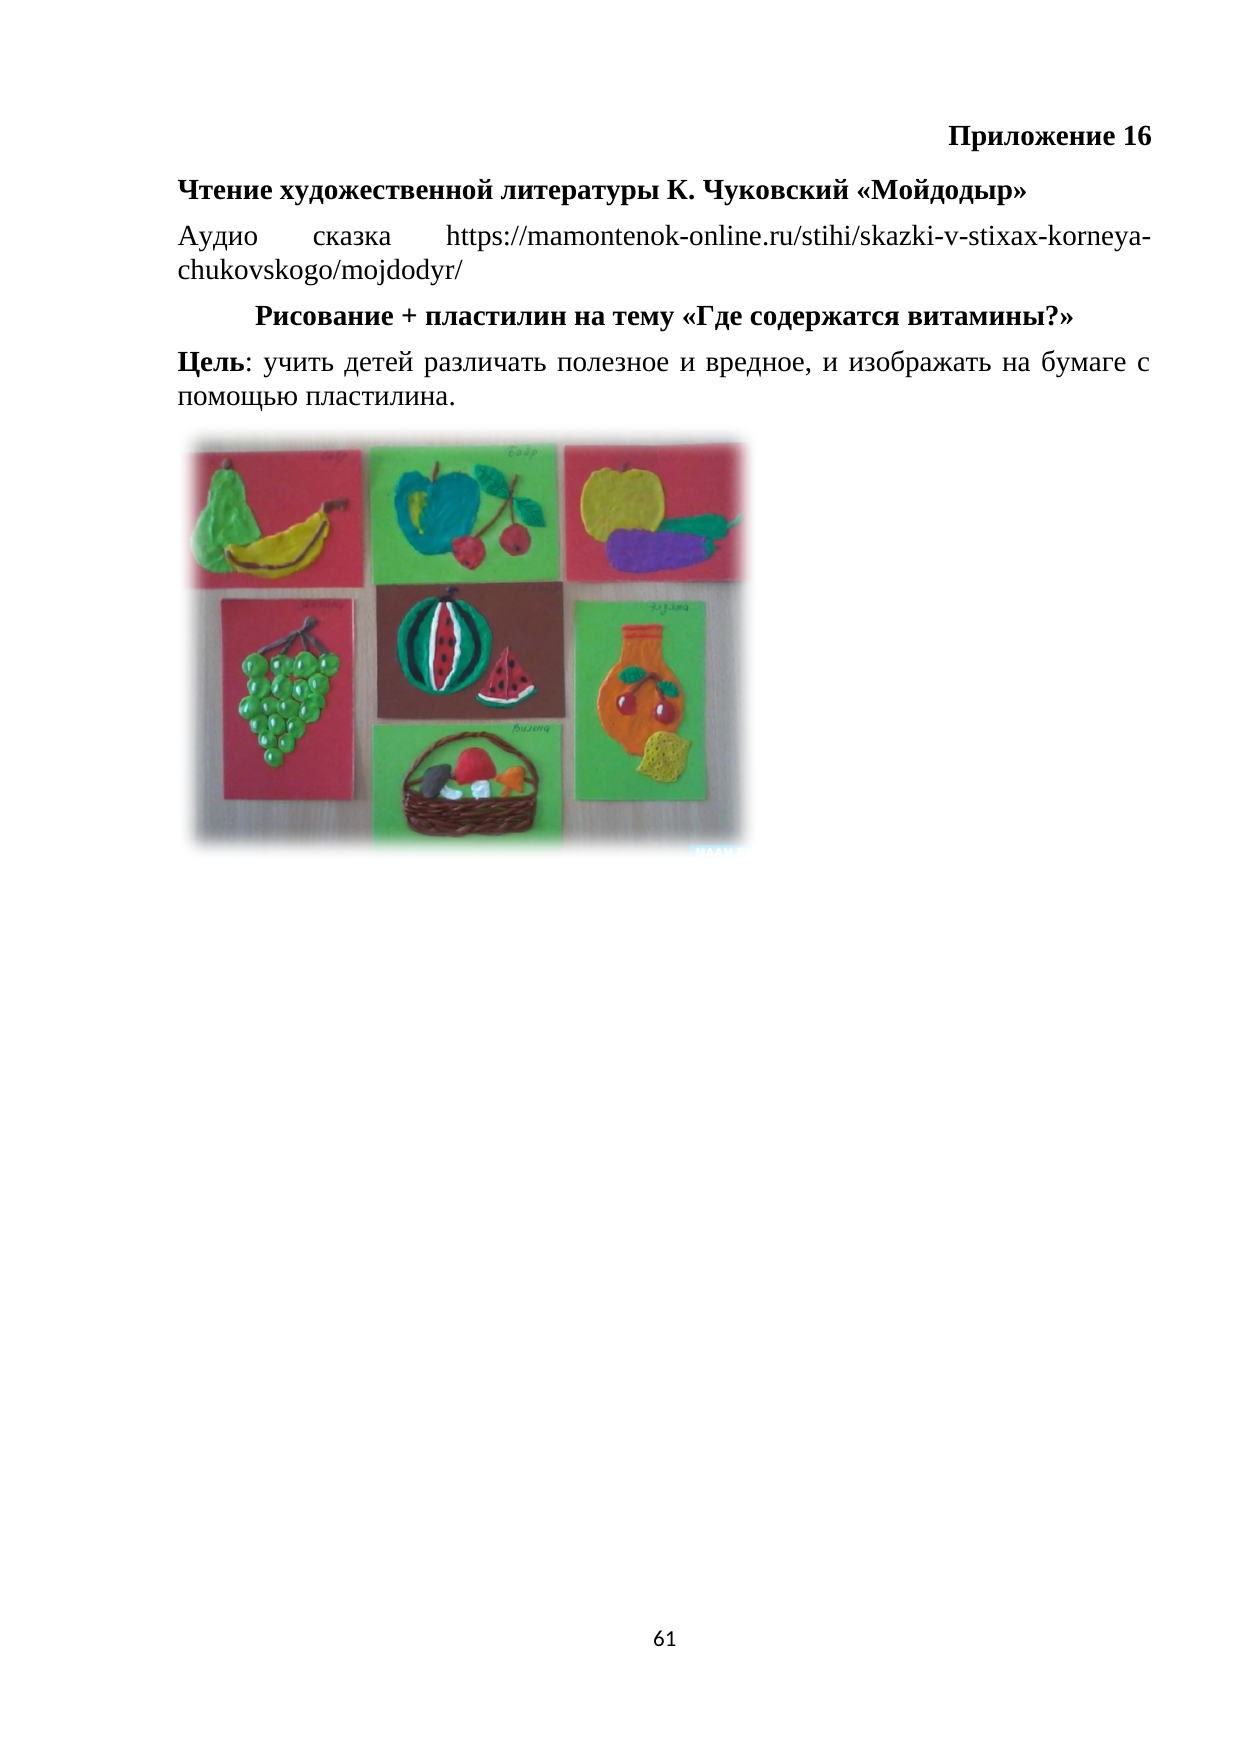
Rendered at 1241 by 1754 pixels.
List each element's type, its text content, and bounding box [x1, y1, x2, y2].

text Приложение 16 [177, 118, 1152, 152]
text Цель: учить детей различать полезное и вредное, и изображать на бумаге с помощью пластилина. [177, 344, 1152, 411]
text Рисование + пластилин на тему «Где содержатся витамины?» [177, 298, 1152, 332]
text Чтение художественной литературы К. Чуковский «Мойдодыр» [177, 172, 1152, 206]
picture [206, 452, 730, 832]
text Аудио сказка https://mamontenok-online.ru/stihi/skazki-v-stixax-korneya-chukovskogo/mojdodyr/ [177, 218, 1152, 286]
